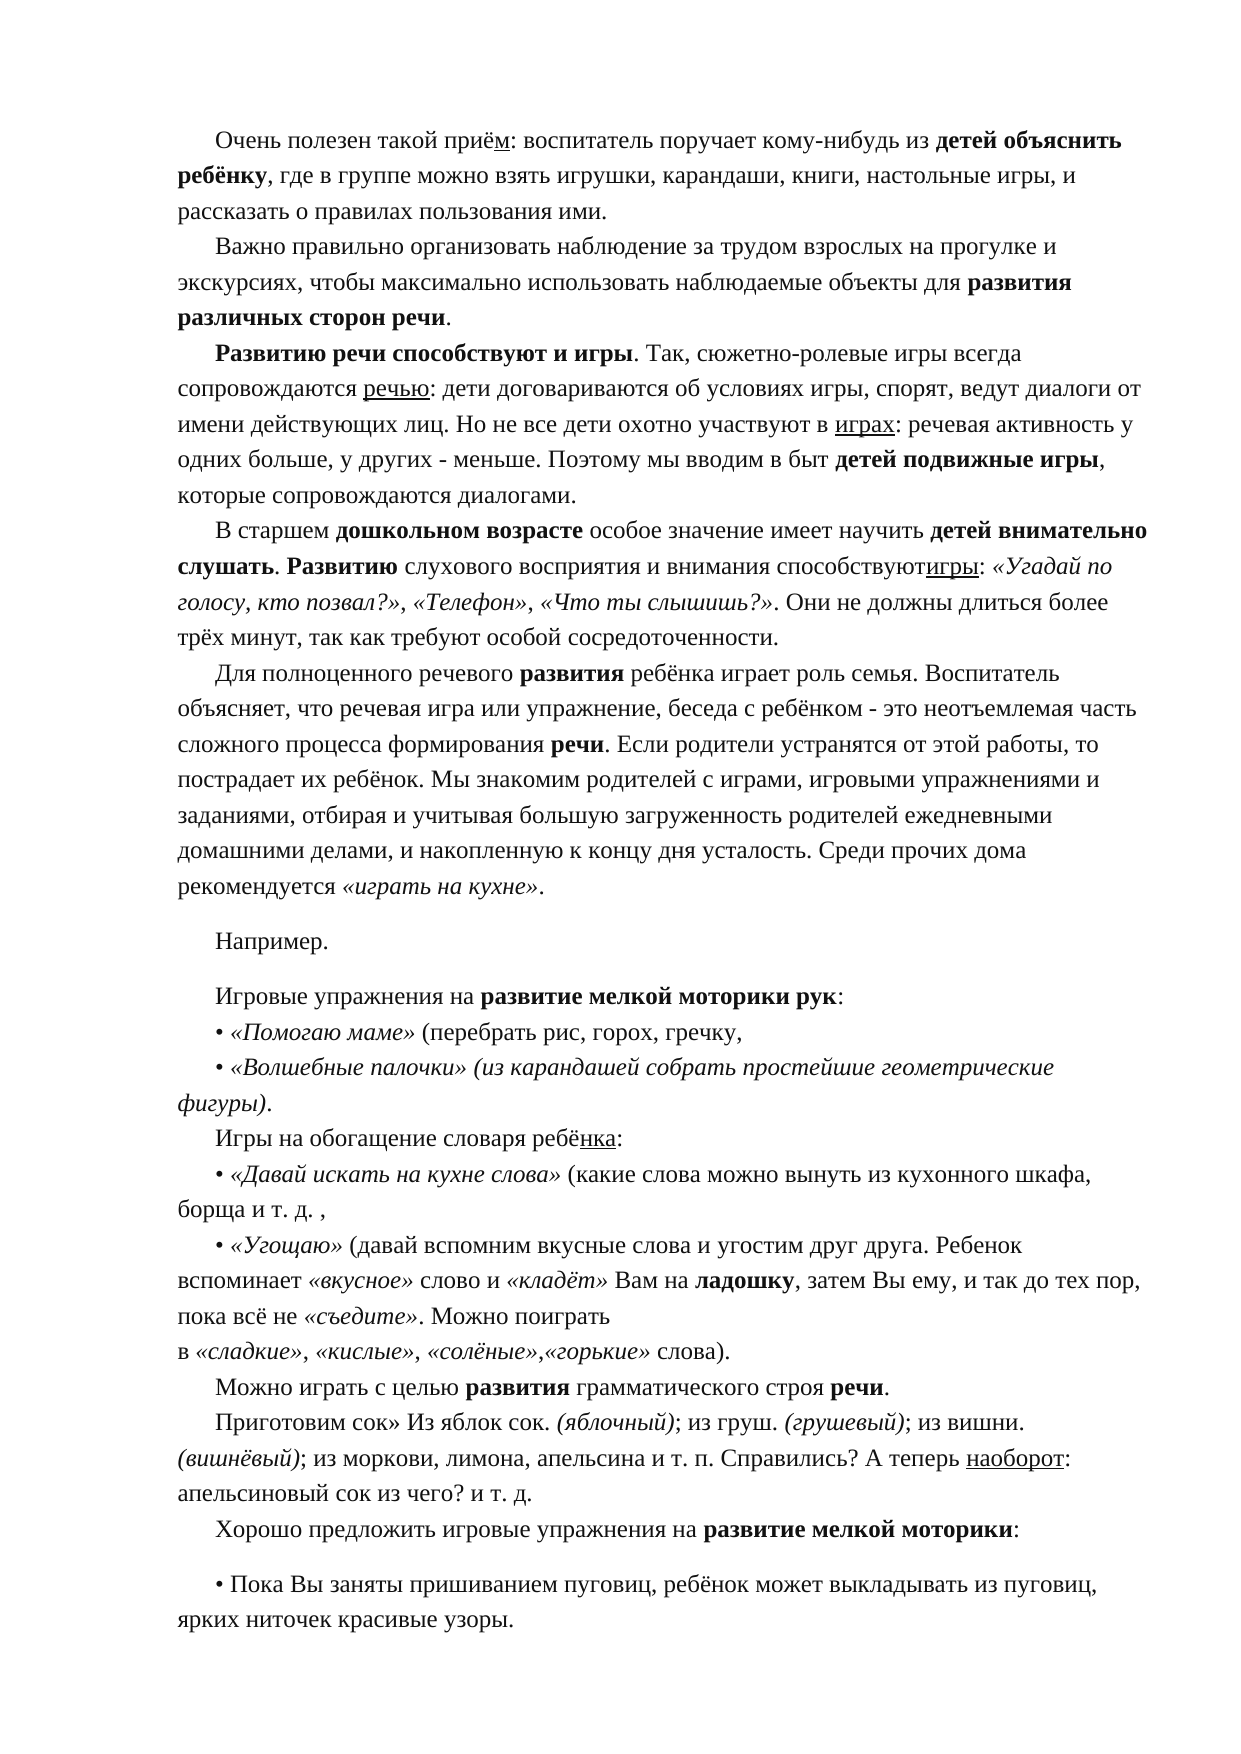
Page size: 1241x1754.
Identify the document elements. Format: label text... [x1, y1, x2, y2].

text Развитию речи способствуют и игры. Так, сюжетно-ролевые игры всегда сопровождаются речью: дети договариваются об условиях игры, спорят, ведут диалоги от имени действующих лиц. Но не все дети охотно участвуют в играх: речевая активность у одних больше, у других - меньше. Поэтому мы вводим в быт детей подвижные игры, которые сопровождаются диалогами. [177, 331, 1152, 509]
text Для полноценного речевого развития ребёнка играет роль семья. Воспитатель объясняет, что речевая игра или упражнение, беседа с ребёнком - это неотъемлемая часть сложного процесса формирования речи. Если родители устранятся от этой работы, то пострадает их ребёнок. Мы знакомим родителей с играми, игровыми упражнениями и заданиями, отбирая и учитывая большую загруженность родителей ежедневными домашними делами, и накопленную к концу дня усталость. Среди прочих дома рекомендуется «играть на кухне». [177, 651, 1152, 899]
text Игровые упражнения на развитие мелкой моторики рук: [177, 974, 1152, 1010]
text Игры на обогащение словаря ребёнка: [177, 1116, 1152, 1152]
text Очень полезен такой приём: воспитатель поручает кому-нибудь из детей объяснить ребёнку, где в группе можно взять игрушки, карандаши, книги, настольные игры, и рассказать о правилах пользования ими. [177, 118, 1152, 225]
text Можно играть с целью развития грамматического строя речи. [177, 1365, 1152, 1401]
text • «Волшебные палочки» (из карандашей собрать простейшие геометрические фигуры). [177, 1045, 1152, 1116]
text В старшем дошкольном возрасте особое значение имеет научить детей внимательно слушать. Развитию слухового восприятия и внимания способствуютигры: «Угадай по голосу, кто позвал?», «Телефон», «Что ты слышишь?». Они не должны длиться более трёх минут, так как требуют особой сосредоточенности. [177, 509, 1152, 651]
text • Пока Вы заняты пришиванием пуговиц, ребёнок может выкладывать из пуговиц, ярких ниточек красивые узоры. [177, 1562, 1152, 1633]
text Хорошо предложить игровые упражнения на развитие мелкой моторики: [177, 1507, 1152, 1543]
text Например. [177, 919, 1152, 955]
text • «Угощаю» (давай вспомним вкусные слова и угостим друг друга. Ребенок вспоминает «вкусное» слово и «кладёт» Вам на ладошку, затем Вы ему, и так до тех пор, пока всё не «съедите». Можно поиграть в «сладкие», «кислые», «солёные»,«горькие» слова). [177, 1223, 1152, 1365]
text Важно правильно организовать наблюдение за трудом взрослых на прогулке и экскурсиях, чтобы максимально использовать наблюдаемые объекты для развития различных сторон речи. [177, 225, 1152, 331]
text Приготовим сок» Из яблок сок. (яблочный); из груш. (грушевый); из вишни.(вишнёвый); из моркови, лимона, апельсина и т. п. Справились? А теперь наоборот: апельсиновый сок из чего? и т. д. [177, 1401, 1152, 1507]
text • «Давай искать на кухне слова» (какие слова можно вынуть из кухонного шкафа, борща и т. д. , [177, 1152, 1152, 1223]
text • «Помогаю маме» (перебрать рис, горох, гречку, [177, 1010, 1152, 1045]
